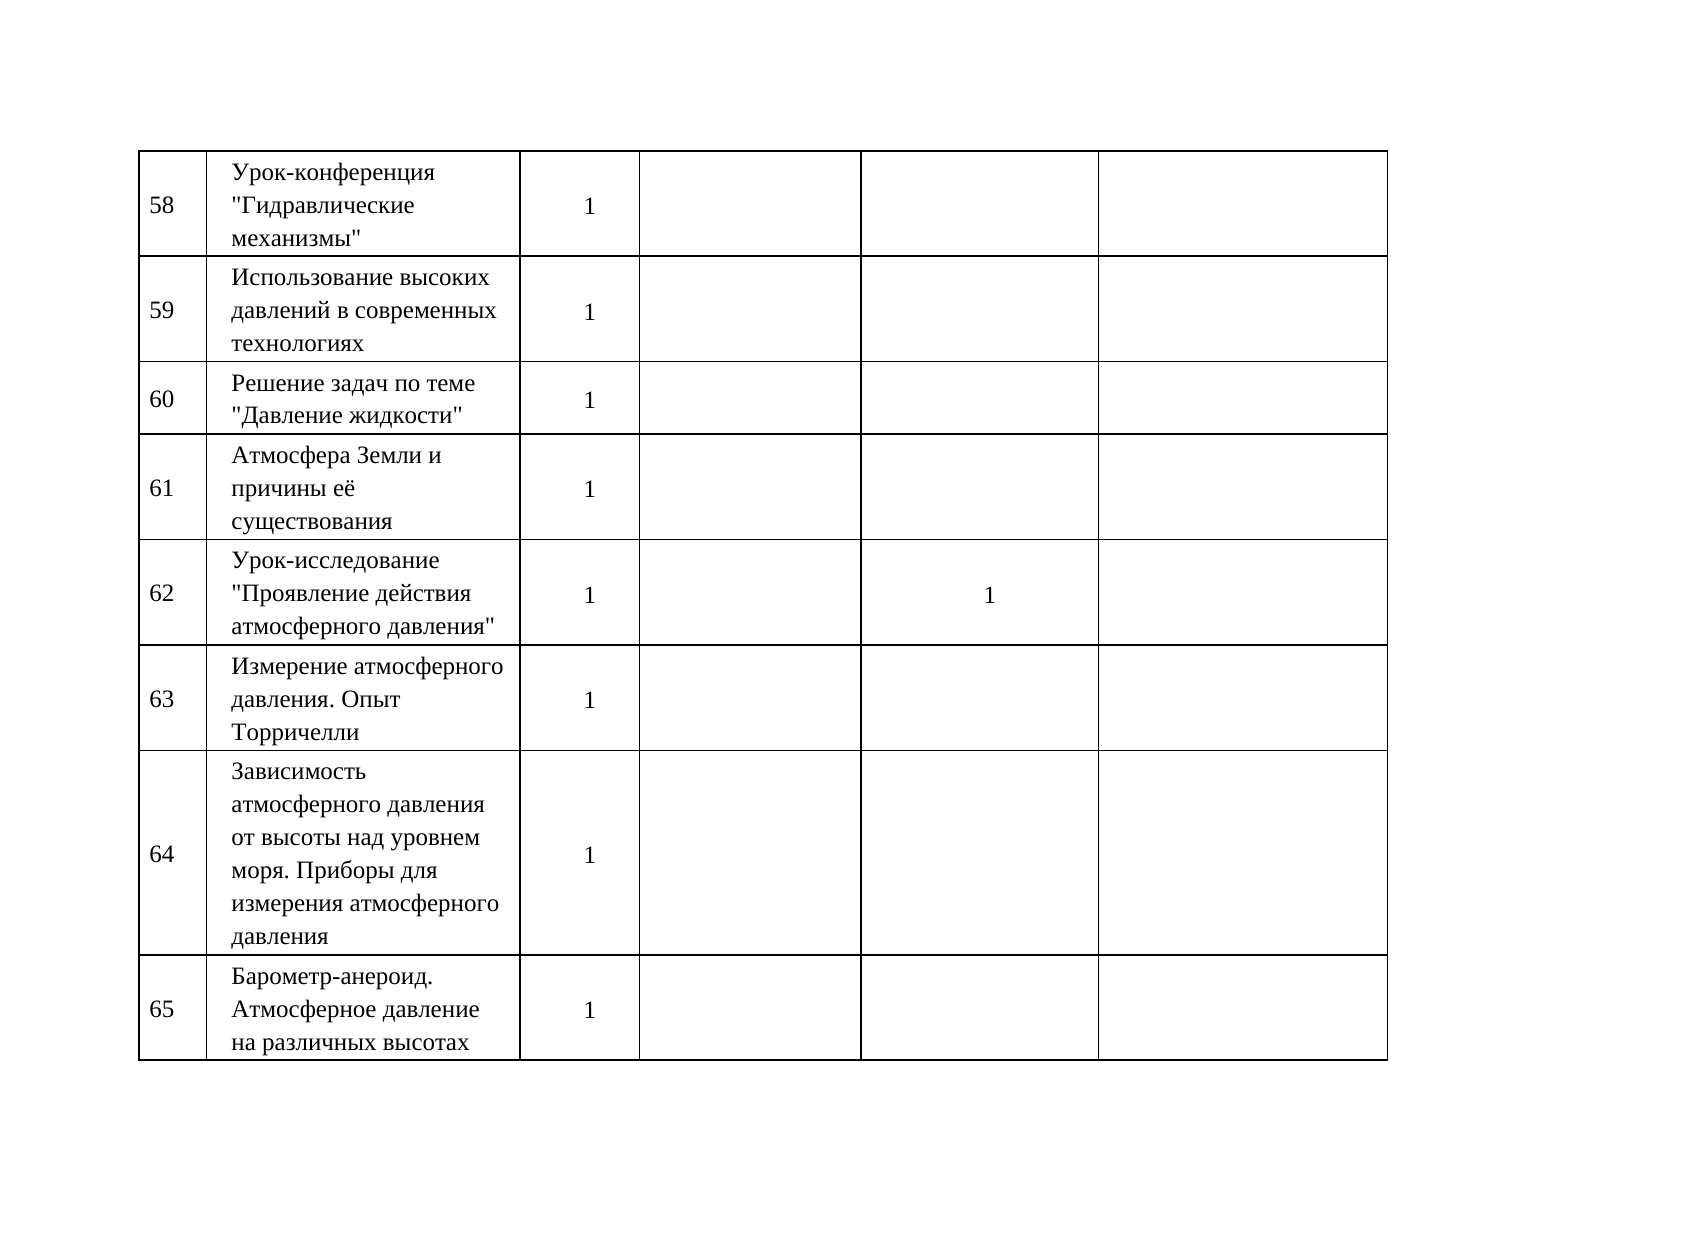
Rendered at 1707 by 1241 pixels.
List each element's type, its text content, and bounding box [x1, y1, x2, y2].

table_cell 1 [521, 751, 639, 954]
table_cell [640, 751, 860, 954]
table_cell [862, 257, 1098, 361]
table_cell 1 [521, 152, 639, 255]
table_cell [1099, 362, 1387, 433]
table_cell [640, 435, 860, 539]
table_cell 1 [521, 435, 639, 539]
table_cell [640, 152, 860, 255]
table_cell Решение задач по теме "Давление жидкости" [207, 362, 519, 433]
table_cell 63 [140, 646, 206, 749]
table_cell 60 [140, 362, 206, 433]
table_cell [1099, 152, 1387, 255]
table_cell [862, 152, 1098, 255]
table_cell [862, 435, 1098, 539]
table_cell [640, 540, 860, 644]
table_cell [1099, 646, 1387, 749]
table_cell 1 [521, 257, 639, 361]
table_cell 59 [140, 257, 206, 361]
table_cell [862, 956, 1098, 1059]
table_cell [862, 751, 1098, 954]
table_cell 1 [521, 956, 639, 1059]
table_cell [862, 646, 1098, 749]
table_cell Атмосфера Земли и причины её существования [207, 435, 519, 539]
table_cell [862, 362, 1098, 433]
table_cell 1 [521, 540, 639, 644]
table_cell Барометр-анероид. Атмосферное давление на различных высотах [207, 956, 519, 1059]
table_cell 61 [140, 435, 206, 539]
table_cell [640, 257, 860, 361]
table_cell [1099, 435, 1387, 539]
table_cell 1 [862, 540, 1098, 644]
table_cell [1099, 540, 1387, 644]
table_cell Урок-конференция "Гидравлические механизмы" [207, 152, 519, 255]
table_cell Урок-исследование "Проявление действия атмосферного давления" [207, 540, 519, 644]
table_cell Измерение атмосферного давления. Опыт Торричелли [207, 646, 519, 749]
table_cell 58 [140, 152, 206, 255]
table_cell [640, 362, 860, 433]
table_cell [640, 646, 860, 749]
table_cell 1 [521, 362, 639, 433]
table_cell 65 [140, 956, 206, 1059]
table_cell Использование высоких давлений в современных технологиях [207, 257, 519, 361]
table_cell 1 [521, 646, 639, 749]
table_cell 62 [140, 540, 206, 644]
table_cell 64 [140, 751, 206, 954]
table_cell [1099, 956, 1387, 1059]
table_cell [1099, 751, 1387, 954]
table_cell [640, 956, 860, 1059]
table_cell Зависимость атмосферного давления от высоты над уровнем моря. Приборы для измерения атмосферного давления [207, 751, 519, 954]
table_cell [1099, 257, 1387, 361]
